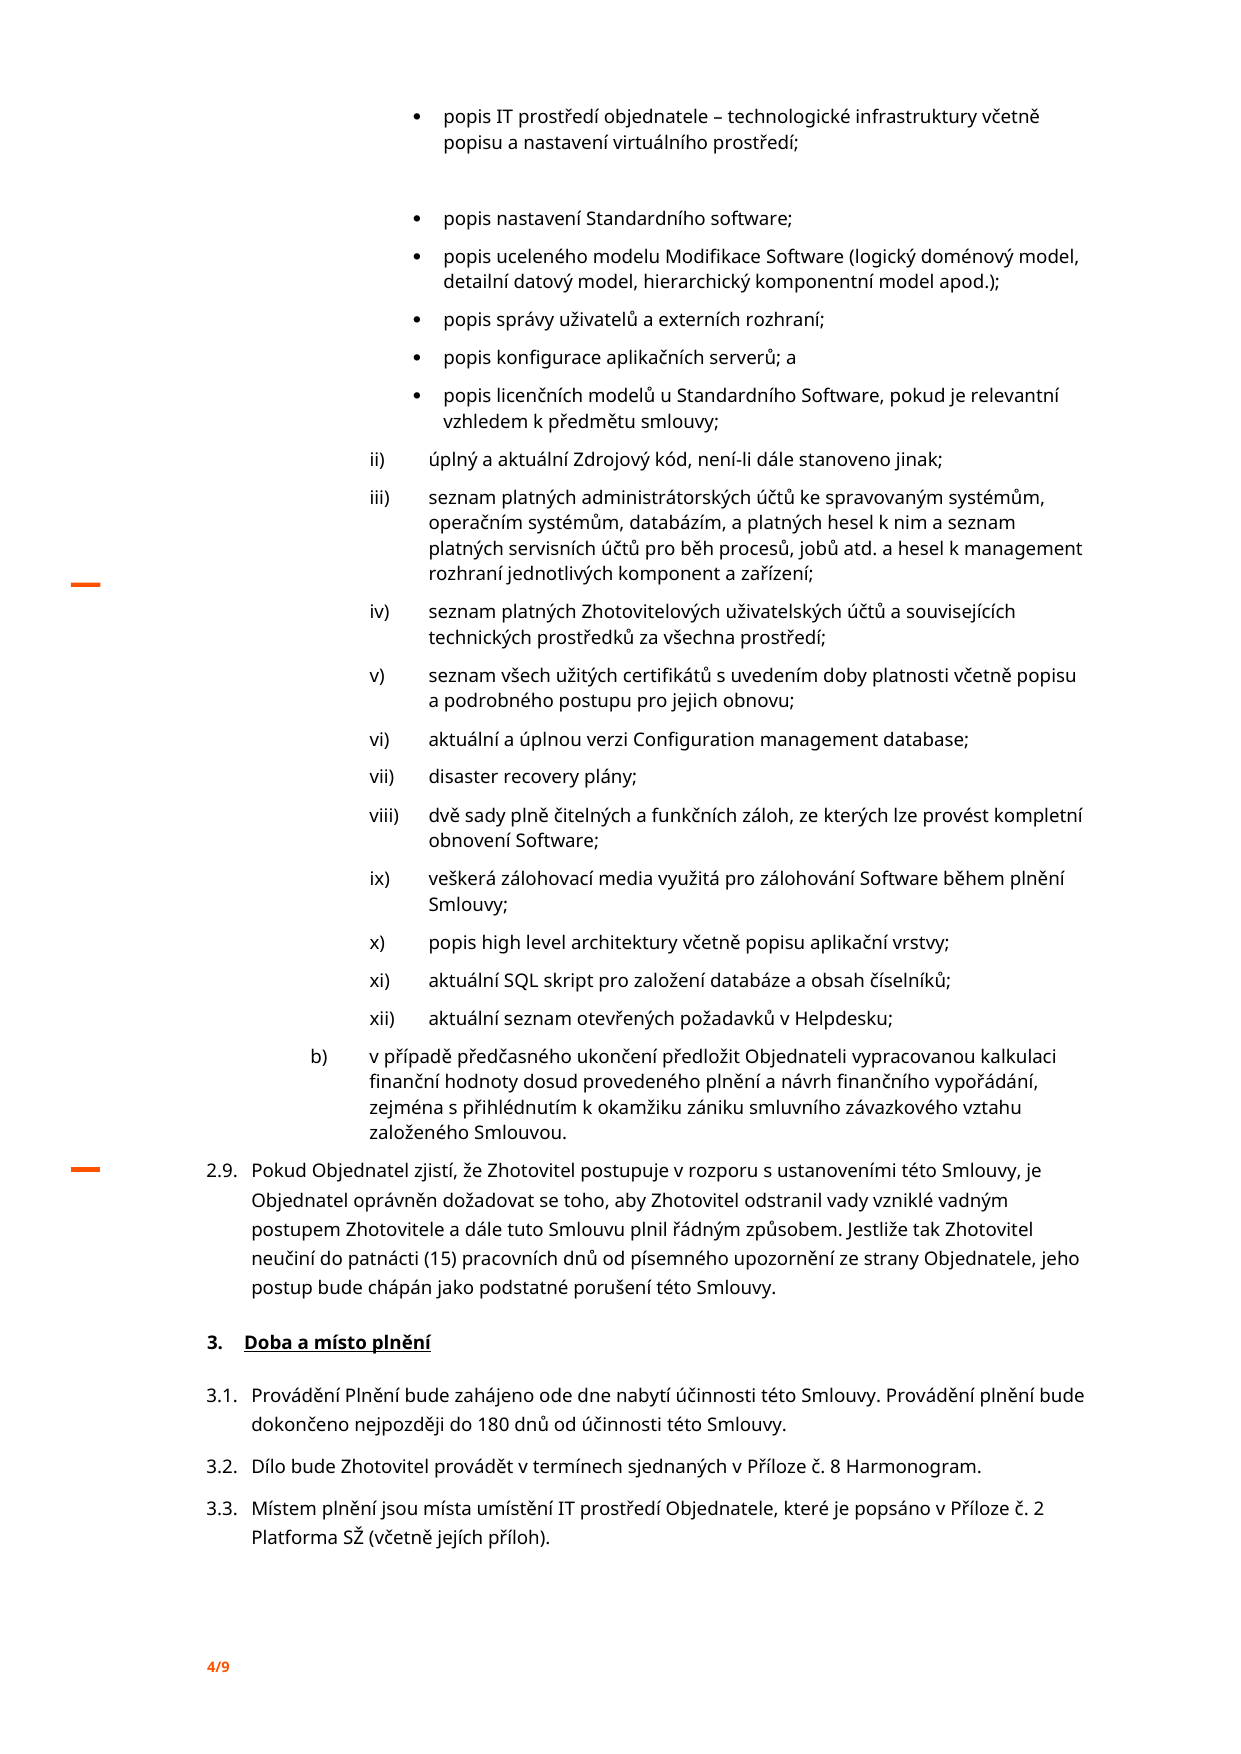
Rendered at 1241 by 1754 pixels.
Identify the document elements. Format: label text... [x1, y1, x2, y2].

list aktuální a úplnou verzi Configuration management database; [369, 726, 1093, 751]
list popis konfigurace aplikačních serverů; a [413, 344, 1093, 370]
list popis IT prostředí objednatele – technologické infrastruktury včetně popisu a nastavení virtuálního prostředí; [413, 103, 1093, 154]
list v případě předčasného ukončení předložit Objednateli vypracovanou kalkulaci finanční hodnoty dosud provedeného plnění a návrh finančního vypořádání, zejména s přihlédnutím k okamžiku zániku smluvního závazkového vztahu založeného Smlouvou. [310, 1043, 1093, 1145]
list popis nastavení Standardního software; [413, 205, 1093, 231]
list popis uceleného modelu Modifikace Software (logický doménový model, detailní datový model, hierarchický komponentní model apod.); [413, 243, 1093, 294]
list seznam platných administrátorských účtů ke spravovaným systémům, operačním systémům, databázím, a platných hesel k nim a seznam platných servisních účtů pro běh procesů, jobů atd. a hesel k management rozhraní jednotlivých komponent a zařízení; [369, 484, 1093, 586]
list popis high level architektury včetně popisu aplikační vrstvy; [369, 929, 1093, 954]
subtitle Místem plnění jsou místa umístění IT prostředí Objednatele, které je popsáno v Příloze č. 2 Platforma SŽ (včetně jejích příloh). [206, 1495, 1093, 1549]
list veškerá zálohovací media využitá pro zálohování Software během plnění Smlouvy; [369, 865, 1093, 916]
list seznam všech užitých certifikátů s uvedením doby platnosti včetně popisu a podrobného postupu pro jejich obnovu; [369, 662, 1093, 713]
list popis licenčních modelů u Standardního Software, pokud je relevantní vzhledem k předmětu smlouvy; [413, 383, 1093, 434]
list seznam platných Zhotovitelových uživatelských účtů a souvisejících technických prostředků za všechna prostředí; [369, 599, 1093, 650]
list dvě sady plně čitelných a funkčních záloh, ze kterých lze provést kompletní obnovení Software; [369, 802, 1093, 853]
subtitle Dílo bude Zhotovitel provádět v termínech sjednaných v Příloze č. 8 Harmonogram. [206, 1453, 1093, 1478]
subtitle Doba a místo plnění [207, 1329, 1093, 1354]
list aktuální SQL skript pro založení databáze a obsah číselníků; [369, 967, 1093, 992]
list disaster recovery plány; [369, 764, 1093, 789]
subtitle Provádění Plnění bude zahájeno ode dne nabytí účinnosti této Smlouvy. Provádění plnění bude dokončeno nejpozději do 180 dnů od účinnosti této Smlouvy. [206, 1382, 1093, 1437]
list popis správy uživatelů a externích rozhraní; [413, 307, 1093, 332]
subtitle Pokud Objednatel zjistí, že Zhotovitel postupuje v rozporu s ustanoveními této Smlouvy, je Objednatel oprávněn dožadovat se toho, aby Zhotovitel odstranil vady vzniklé vadným postupem Zhotovitele a dále tuto Smlouvu plnil řádným způsobem. Jestliže tak Zhotovitel neučiní do patnácti (15) pracovních dnů od písemného upozornění ze strany Objednatele, jeho postup bude chápán jako podstatné porušení této Smlouvy. [206, 1158, 1093, 1300]
list úplný a aktuální Zdrojový kód, není-li dále stanoveno jinak; [369, 446, 1093, 472]
list aktuální seznam otevřených požadavků v Helpdesku; [369, 1005, 1093, 1031]
